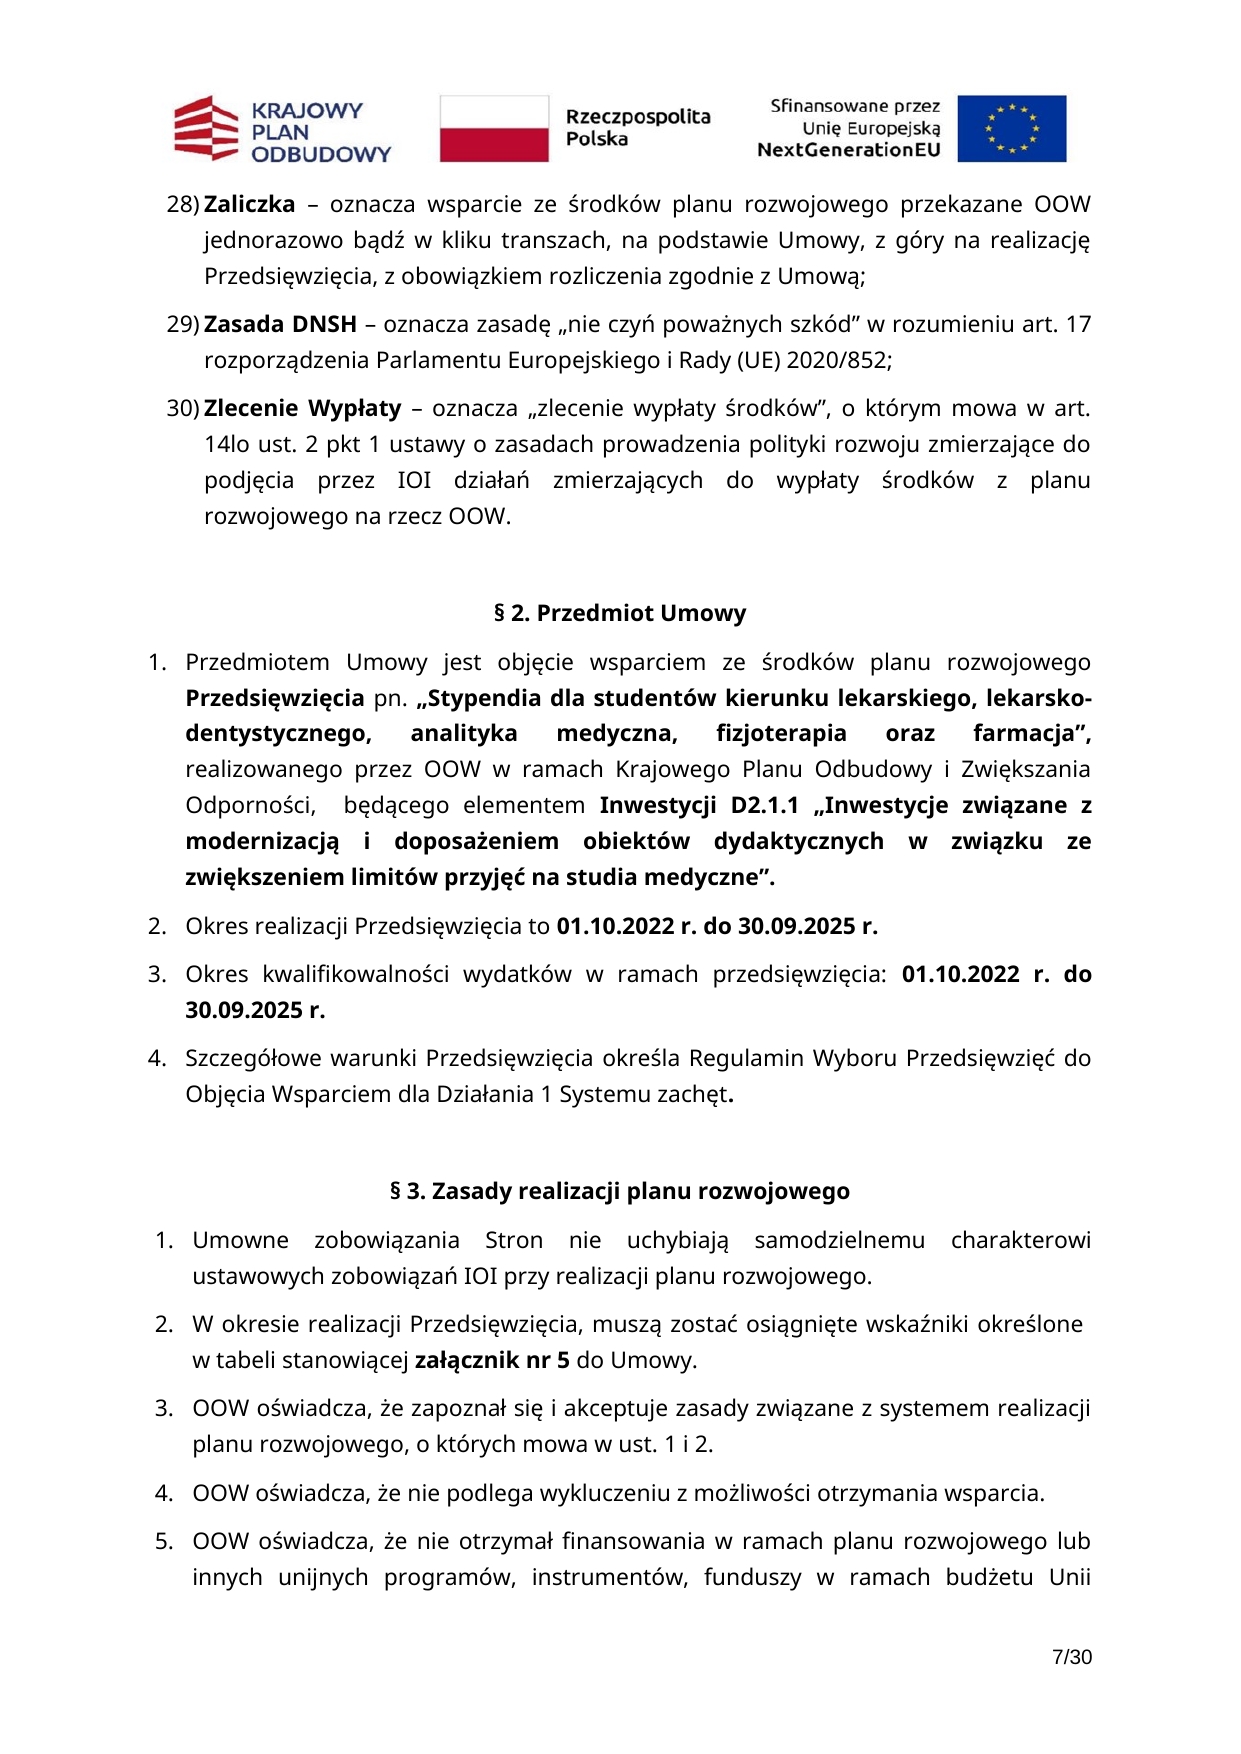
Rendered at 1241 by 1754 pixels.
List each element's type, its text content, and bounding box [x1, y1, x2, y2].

list Przedmiotem Umowy jest objęcie wsparciem ze środków planu rozwojowego Przedsięwzięcia pn. „Stypendia dla studentów kierunku lekarskiego, lekarsko-dentystycznego, analityka medyczna, fizjoterapia oraz farmacja”, realizowanego przez OOW w ramach Krajowego Planu Odbudowy i Zwiększania Odporności, będącego elementem Inwestycji D2.1.1 „Inwestycje związane z modernizacją i doposażeniem obiektów dydaktycznych w związku ze zwiększeniem limitów przyjęć na studia medyczne”. [148, 646, 1092, 892]
list Umowne zobowiązania Stron nie uchybiają samodzielnemu charakterowi ustawowych zobowiązań IOI przy realizacji planu rozwojowego. [154, 1224, 1092, 1291]
list Zasada DNSH – oznacza zasadę „nie czyń poważnych szkód” w rozumieniu art. 17 rozporządzenia Parlamentu Europejskiego i Rady (UE) 2020/852; [166, 308, 1092, 375]
list OOW oświadcza, że nie podlega wykluczeniu z możliwości otrzymania wsparcia. [154, 1477, 1092, 1508]
text § 2. Przedmiot Umowy [148, 597, 1092, 628]
list Szczegółowe warunki Przedsięwzięcia określa Regulamin Wyboru Przedsięwzięć do Objęcia Wsparciem dla Działania 1 Systemu zachęt. [148, 1042, 1092, 1109]
list W okresie realizacji Przedsięwzięcia, muszą zostać osiągnięte wskaźniki określone w tabeli stanowiącej załącznik nr 5 do Umowy. [154, 1308, 1092, 1375]
list OOW oświadcza, że zapoznał się i akceptuje zasady związane z systemem realizacji planu rozwojowego, o których mowa w ust. 1 i 2. [154, 1392, 1092, 1459]
text § 3. Zasady realizacji planu rozwojowego [148, 1175, 1092, 1206]
list Okres kwalifikowalności wydatków w ramach przedsięwzięcia: 01.10.2022 r. do 30.09.2025 r. [148, 958, 1092, 1025]
list Zaliczka – oznacza wsparcie ze środków planu rozwojowego przekazane OOW jednorazowo bądź w kliku transzach, na podstawie Umowy, z góry na realizację Przedsięwzięcia, z obowiązkiem rozliczenia zgodnie z Umową; [166, 188, 1092, 291]
list Zlecenie Wypłaty – oznacza „zlecenie wypłaty środków”, o którym mowa w art. 14lo ust. 2 pkt 1 ustawy o zasadach prowadzenia polityki rozwoju zmierzające do podjęcia przez IOI działań zmierzających do wypłaty środków z planu rozwojowego na rzecz OOW. [166, 392, 1092, 531]
list Okres realizacji Przedsięwzięcia to 01.10.2022 r. do 30.09.2025 r. [148, 909, 1092, 941]
picture [147, 73, 1079, 188]
